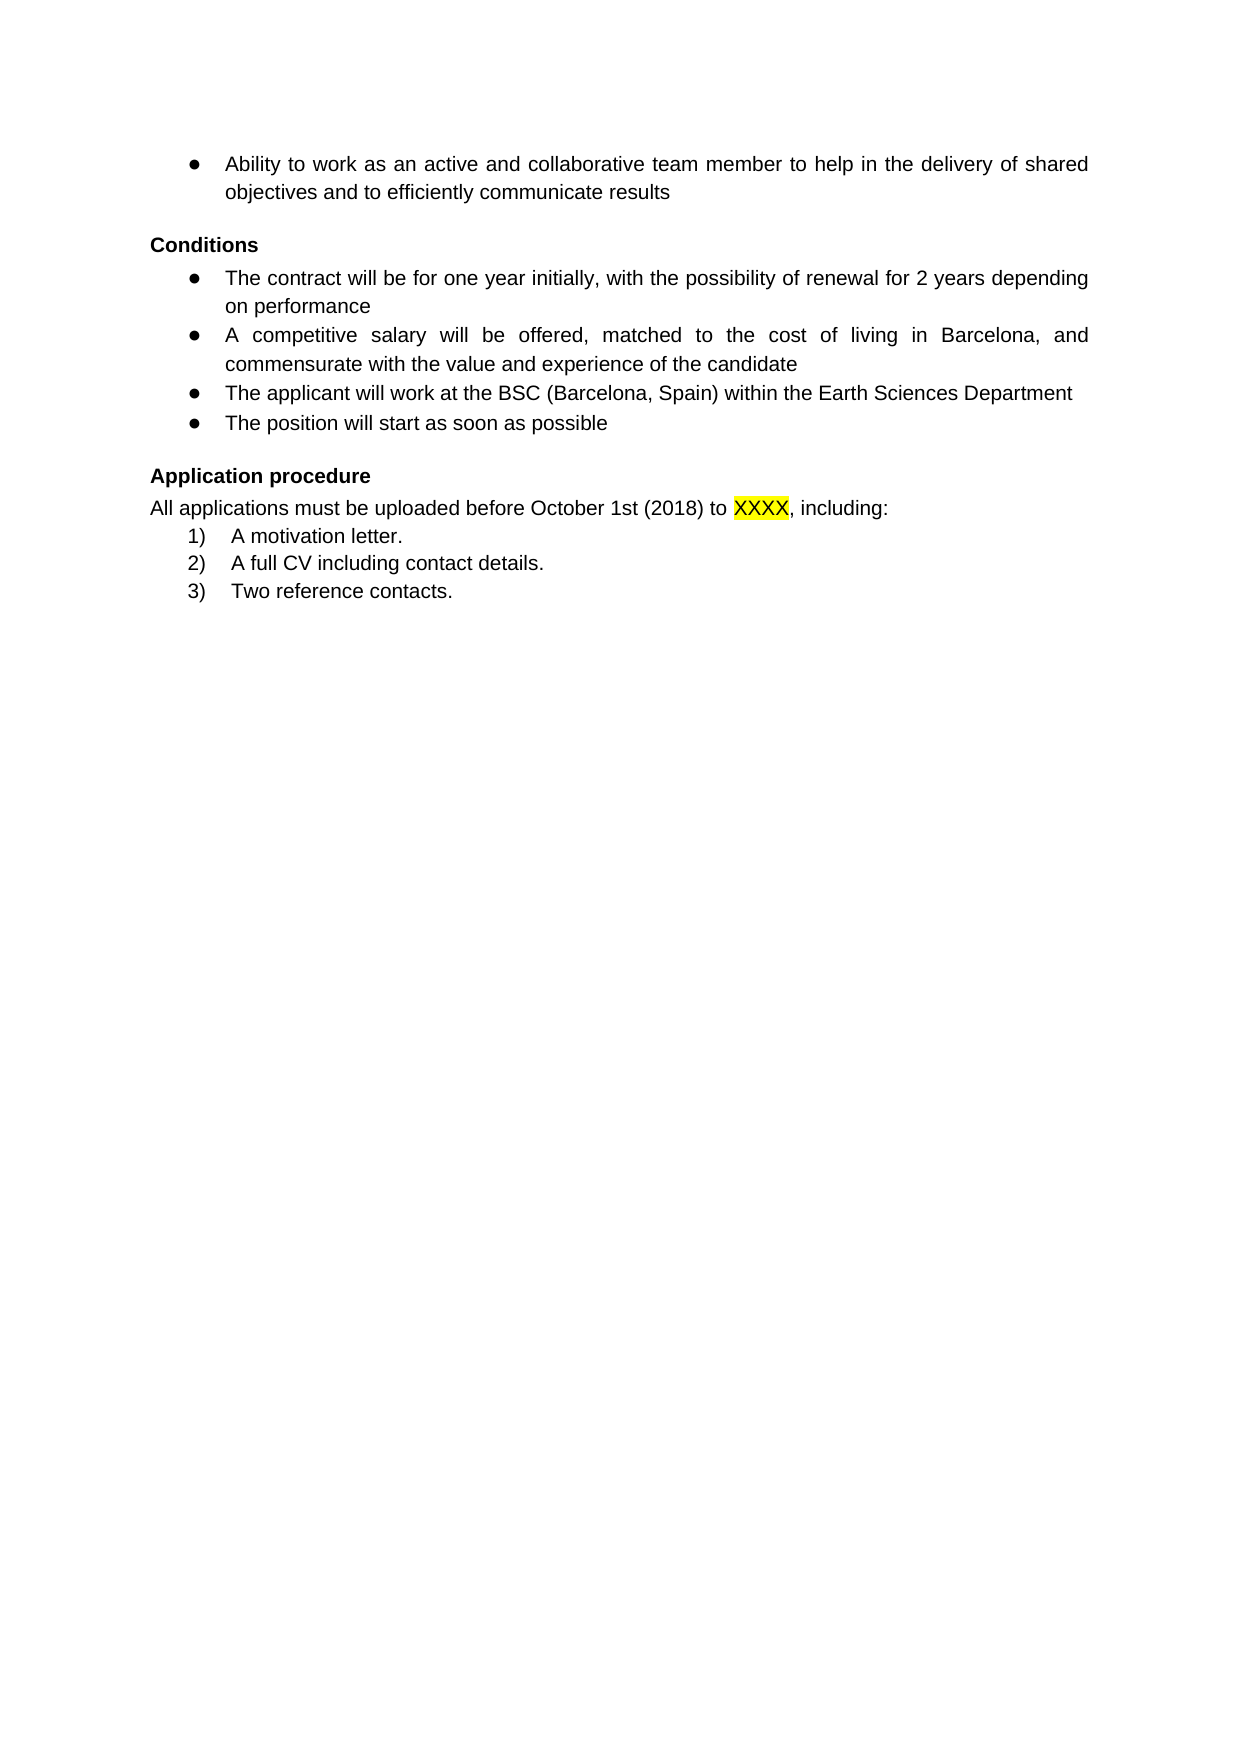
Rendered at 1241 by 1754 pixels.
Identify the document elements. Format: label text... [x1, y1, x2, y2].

list A motivation letter. [187, 523, 1090, 547]
text All applications must be uploaded before October 1st (2018) to XXXX, including: [150, 496, 734, 520]
list A full CV including contact details. [187, 551, 1090, 575]
list The position will start as soon as possible [187, 409, 1090, 435]
text All applications must be uploaded before October 1st (2018) to XXXX, including: [789, 496, 1090, 520]
list The applicant will work at the BSC (Barcelona, Spain) within the Earth Sciences Department [187, 379, 1090, 405]
list A competitive salary will be offered, matched to the cost of living in Barcelona, and commensurate with the value and experience of the candidate [187, 321, 1090, 375]
list The contract will be for one year initially, with the possibility of renewal for 2 years depending on performance [187, 264, 1090, 318]
subtitle Application procedure [150, 464, 1090, 488]
list Ability to work as an active and collaborative team member to help in the delivery of shared objectives and to efficiently communicate results [187, 150, 1090, 204]
subtitle Conditions [150, 232, 1090, 256]
list Two reference contacts. [187, 578, 1090, 602]
